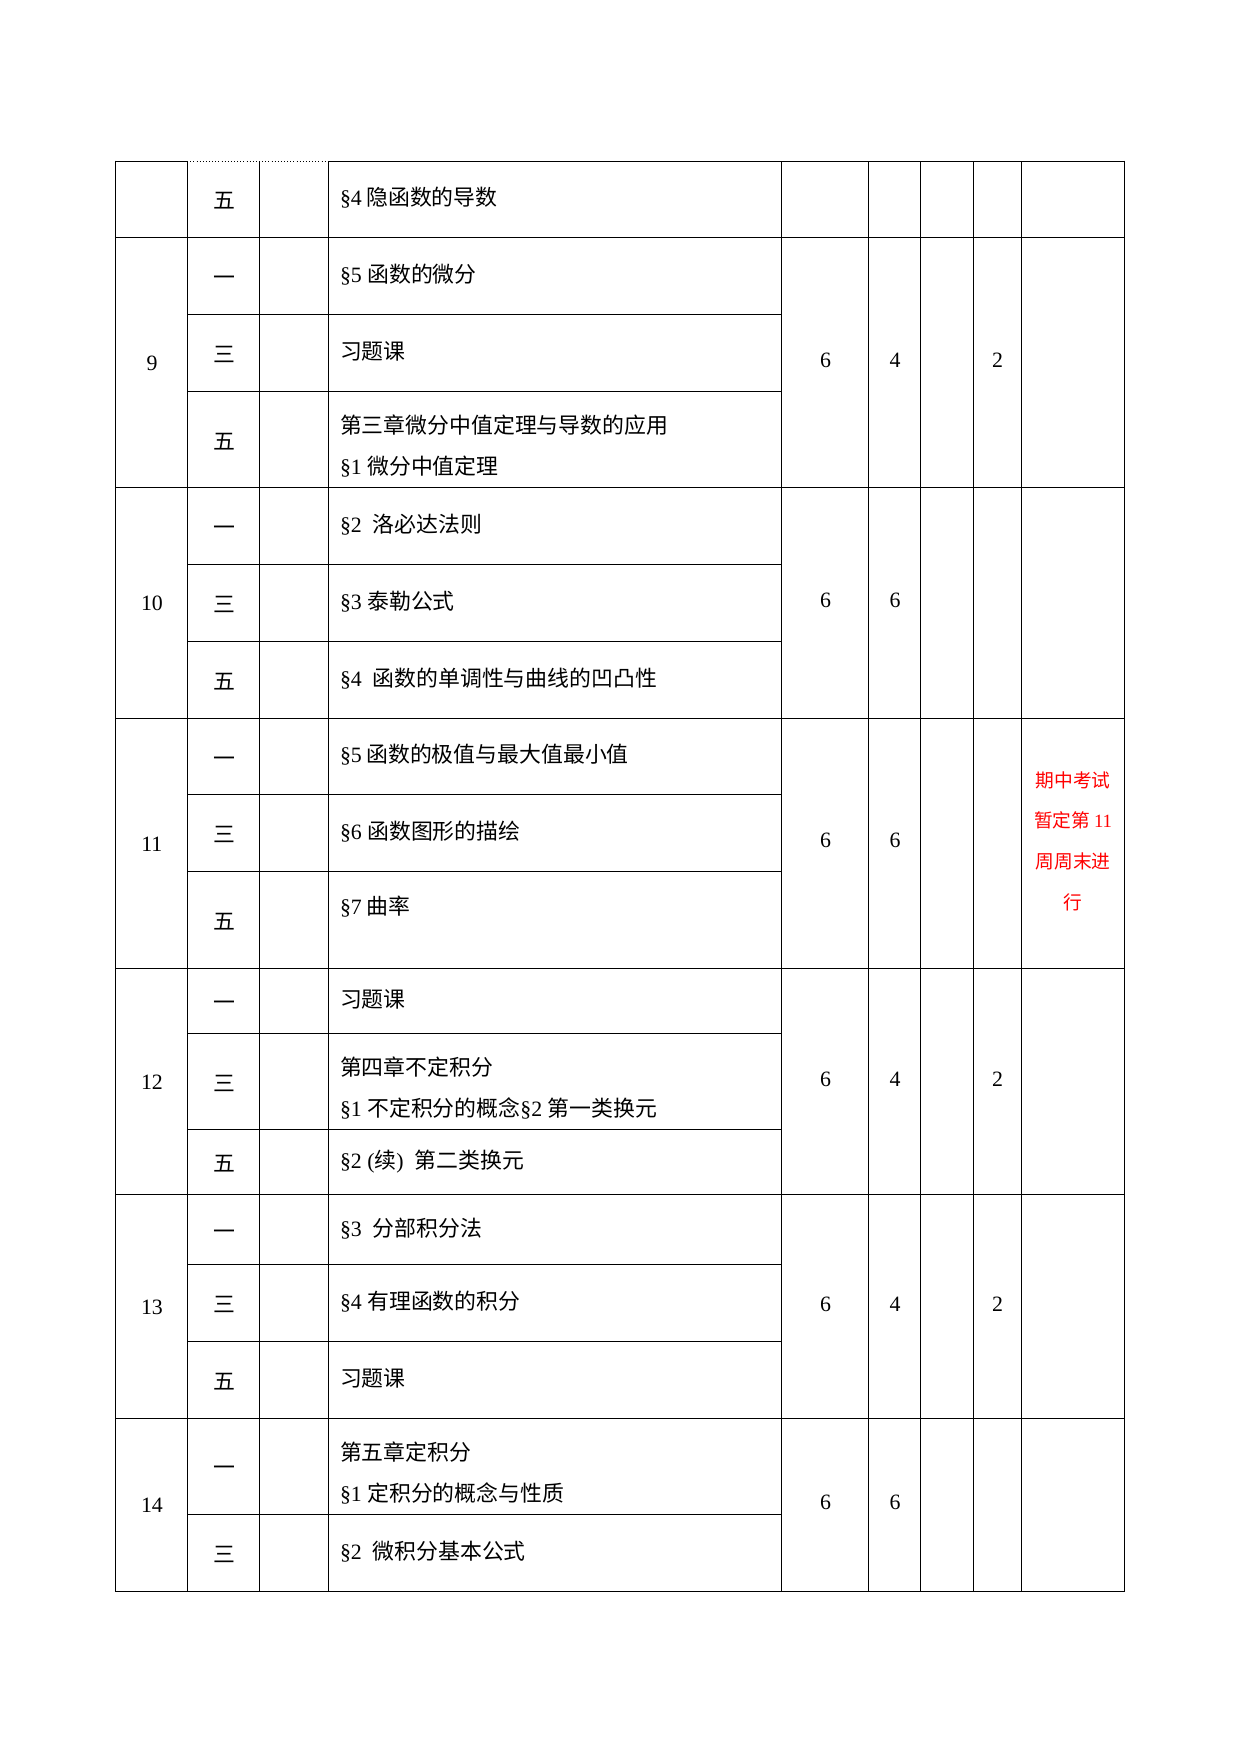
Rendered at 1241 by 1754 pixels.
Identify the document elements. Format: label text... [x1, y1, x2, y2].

table_cell 五 [188, 642, 259, 718]
table_cell [260, 969, 328, 1033]
table_cell 13 [116, 1195, 187, 1417]
table_cell §3 分部积分法 [329, 1195, 781, 1264]
table_cell §5 函数的微分 [329, 238, 781, 314]
table_cell 6 [782, 1419, 868, 1591]
table_cell [1022, 488, 1124, 718]
table_cell §3 泰勒公式 [329, 565, 781, 641]
table_cell 三 [188, 1265, 259, 1341]
table_cell 一 [188, 969, 259, 1033]
table_cell 6 [869, 1419, 920, 1591]
table_cell 2 [974, 1195, 1021, 1417]
table_cell 一 [188, 1419, 259, 1514]
table_cell §5函数的极值与最大值最小值 [329, 719, 781, 794]
table_cell [260, 1265, 328, 1341]
table_cell 10 [116, 488, 187, 718]
table_cell 习题课 [329, 969, 781, 1033]
table_cell 第五章定积分 §1 定积分的概念与性质 [329, 1419, 781, 1514]
table_cell 五 [188, 1342, 259, 1417]
table_cell 6 [782, 488, 868, 718]
table_cell 五 [188, 392, 259, 487]
table_cell [260, 161, 328, 237]
table_cell 五 [188, 872, 259, 968]
table_cell 五 [188, 161, 259, 237]
table_cell [260, 392, 328, 487]
table_cell 14 [116, 1419, 187, 1591]
table_cell [260, 1515, 328, 1591]
table_cell §2 洛必达法则 [329, 488, 781, 564]
table_cell 习题课 [329, 315, 781, 391]
table_cell 一 [188, 488, 259, 564]
table_cell [921, 969, 973, 1194]
table_cell 三 [188, 1034, 259, 1129]
table_cell §7曲率 [329, 872, 781, 968]
table_cell 11 [116, 719, 187, 968]
table_cell [260, 1130, 328, 1194]
table_cell [260, 1034, 328, 1129]
table_cell §4 有理函数的积分 [329, 1265, 781, 1341]
table_cell [974, 488, 1021, 718]
table_cell 习题课 [329, 1342, 781, 1417]
table_cell 一 [188, 238, 259, 314]
table_cell 6 [782, 238, 868, 487]
table_cell 三 [188, 315, 259, 391]
table_cell 第三章微分中值定理与导数的应用 §1 微分中值定理 [329, 392, 781, 487]
table_cell [921, 238, 973, 487]
table_cell 6 [869, 719, 920, 968]
table_cell 9 [116, 238, 187, 487]
table_cell 2 [974, 969, 1021, 1194]
table_cell §4隐函数的导数 [329, 162, 781, 237]
table_cell 2 [974, 238, 1021, 487]
table_cell 4 [869, 1195, 920, 1417]
table_cell 三 [188, 1515, 259, 1591]
table_cell [260, 795, 328, 871]
table_cell 三 [188, 795, 259, 871]
table_cell 4 [869, 969, 920, 1194]
table_cell [974, 1419, 1021, 1591]
table_cell §2 (续) 第二类换元 [329, 1130, 781, 1194]
table_cell §6 函数图形的描绘 [329, 795, 781, 871]
table_cell [260, 1342, 328, 1417]
table_cell 一 [188, 719, 259, 794]
table_cell [260, 719, 328, 794]
table_cell 6 [869, 488, 920, 718]
table_cell [921, 488, 973, 718]
table_cell 一 [188, 1195, 259, 1264]
table_cell 第四章不定积分 §1 不定积分的概念§2 第一类换元 [329, 1034, 781, 1129]
table_cell [974, 719, 1021, 968]
table_cell 三 [188, 565, 259, 641]
table_cell [921, 1419, 973, 1591]
table_cell [921, 1195, 973, 1417]
table_cell 12 [116, 969, 187, 1194]
table_cell §4 函数的单调性与曲线的凹凸性 [329, 642, 781, 718]
table_cell [260, 315, 328, 391]
table_cell [260, 565, 328, 641]
table_cell [260, 1195, 328, 1264]
table_cell [1022, 969, 1124, 1194]
table_cell [1022, 1195, 1124, 1417]
table_cell [260, 488, 328, 564]
table_cell 五 [188, 1130, 259, 1194]
table_cell 6 [782, 969, 868, 1194]
table_cell [921, 719, 973, 968]
table_cell 期中考试暂定第11周周末进行 [1022, 719, 1124, 968]
table_cell 4 [869, 238, 920, 487]
table_cell §2 微积分基本公式 [329, 1515, 781, 1591]
table_cell [260, 238, 328, 314]
table_cell [260, 642, 328, 718]
table_cell [260, 1419, 328, 1514]
table_cell [1022, 1419, 1124, 1591]
table_cell [260, 872, 328, 968]
table_cell 6 [782, 1195, 868, 1417]
table_cell [1022, 238, 1124, 487]
table_cell 6 [782, 719, 868, 968]
